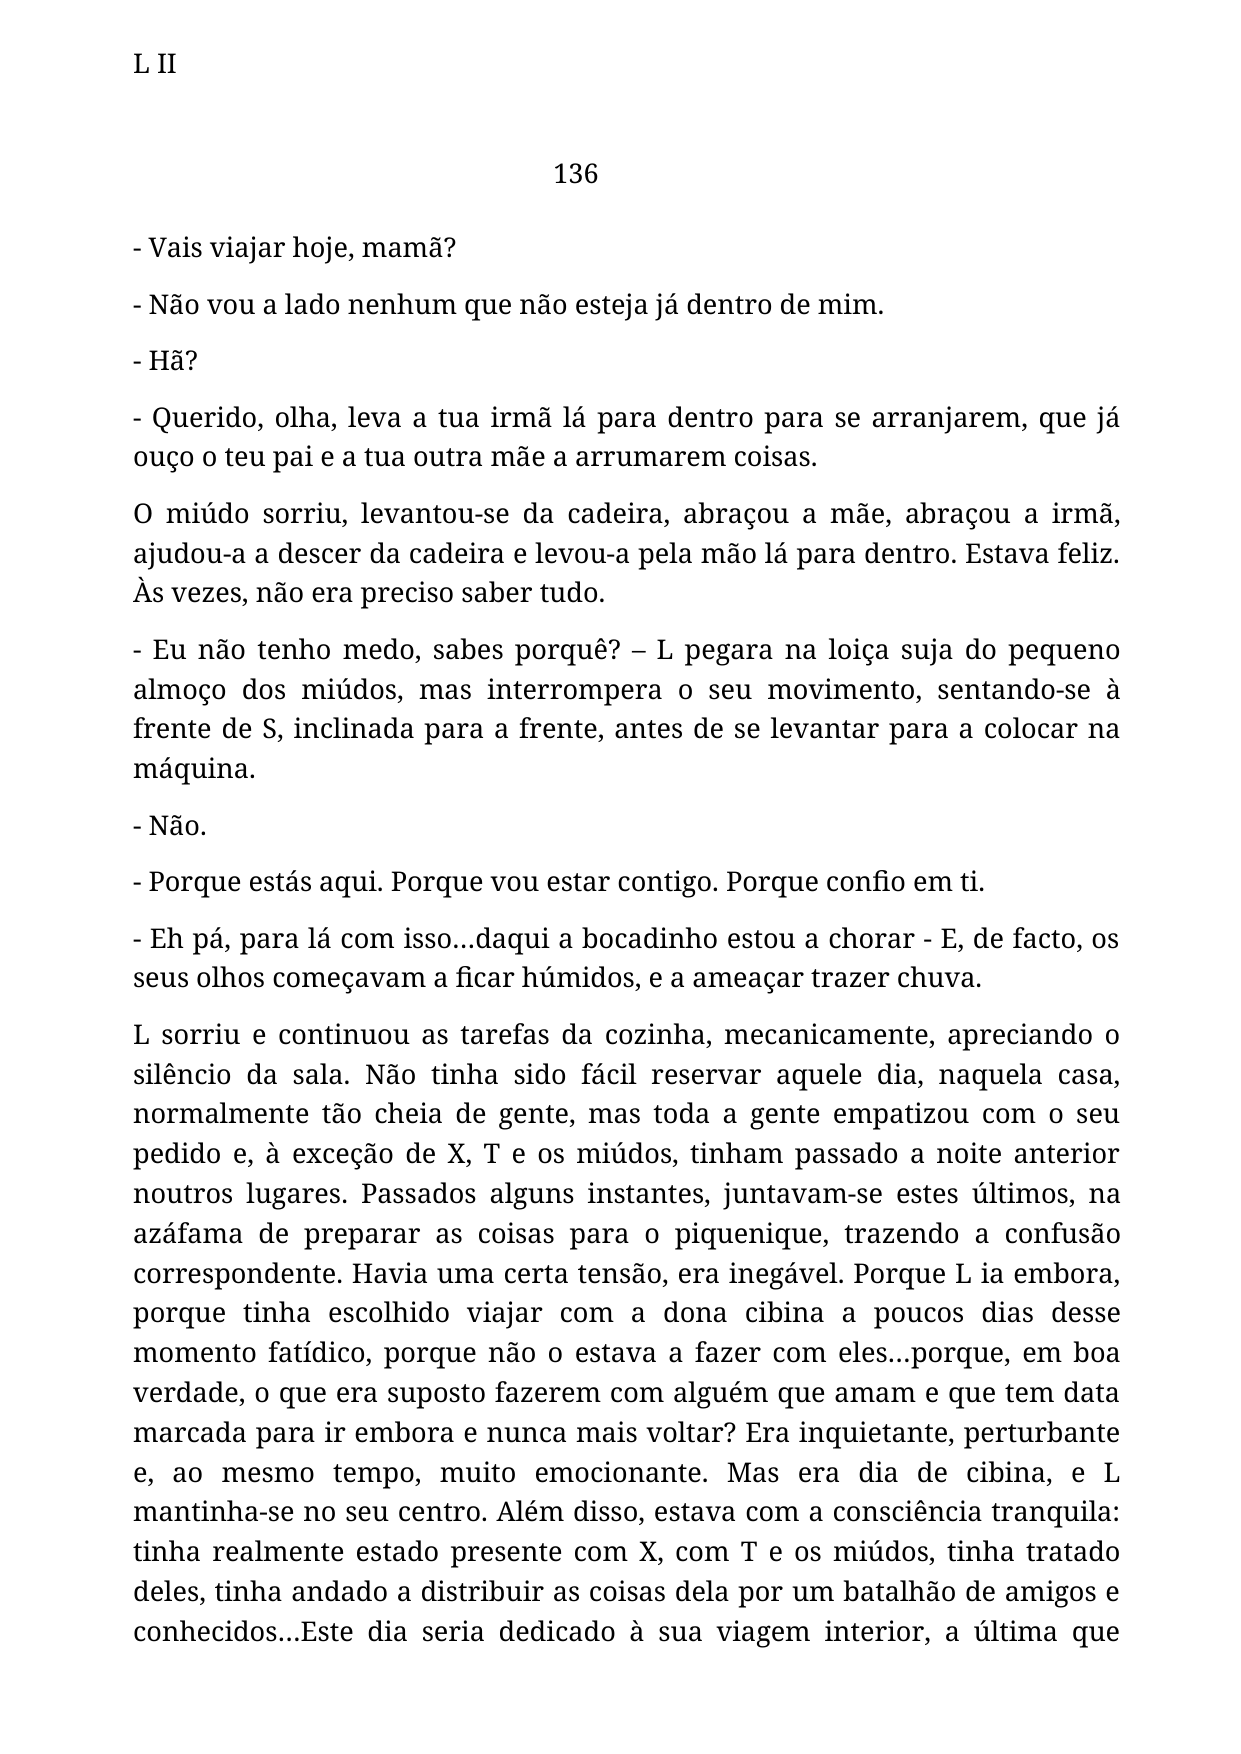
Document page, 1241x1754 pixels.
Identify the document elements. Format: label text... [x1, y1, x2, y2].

text - Porque estás aqui. Porque vou estar contigo. Porque confio em ti. [133, 863, 1122, 899]
text - Não. [133, 806, 1122, 843]
text O miúdo sorriu, levantou-se da cadeira, abraçou a mãe, abraçou a irmã, ajudou-a a descer da cadeira e levou-a pela mão lá para dentro. Estava feliz. Às vezes, não era preciso saber tudo. [133, 494, 1122, 611]
text - Hã? [133, 342, 1122, 378]
text - Não vou a lado nenhum que não esteja já dentro de mim. [133, 285, 1122, 322]
text - Vais viajar hoje, mamã? [133, 229, 1122, 266]
text - Eh pá, para lá com isso…daqui a bocadinho estou a chorar - E, de facto, os seus olhos começavam a ficar húmidos, e a ameaçar trazer chuva. [133, 919, 1122, 996]
text - Eu não tenho medo, sabes porquê? – L pegara na loiça suja do pequeno almoço dos miúdos, mas interrompera o seu movimento, sentando-se à frente de S, inclinada para a frente, antes de se levantar para a colocar na máquina. [133, 630, 1122, 787]
text - Querido, olha, leva a tua irmã lá para dentro para se arranjarem, que já ouço o teu pai e a tua outra mãe a arrumarem coisas. [133, 398, 1122, 475]
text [133, 1015, 1122, 1649]
